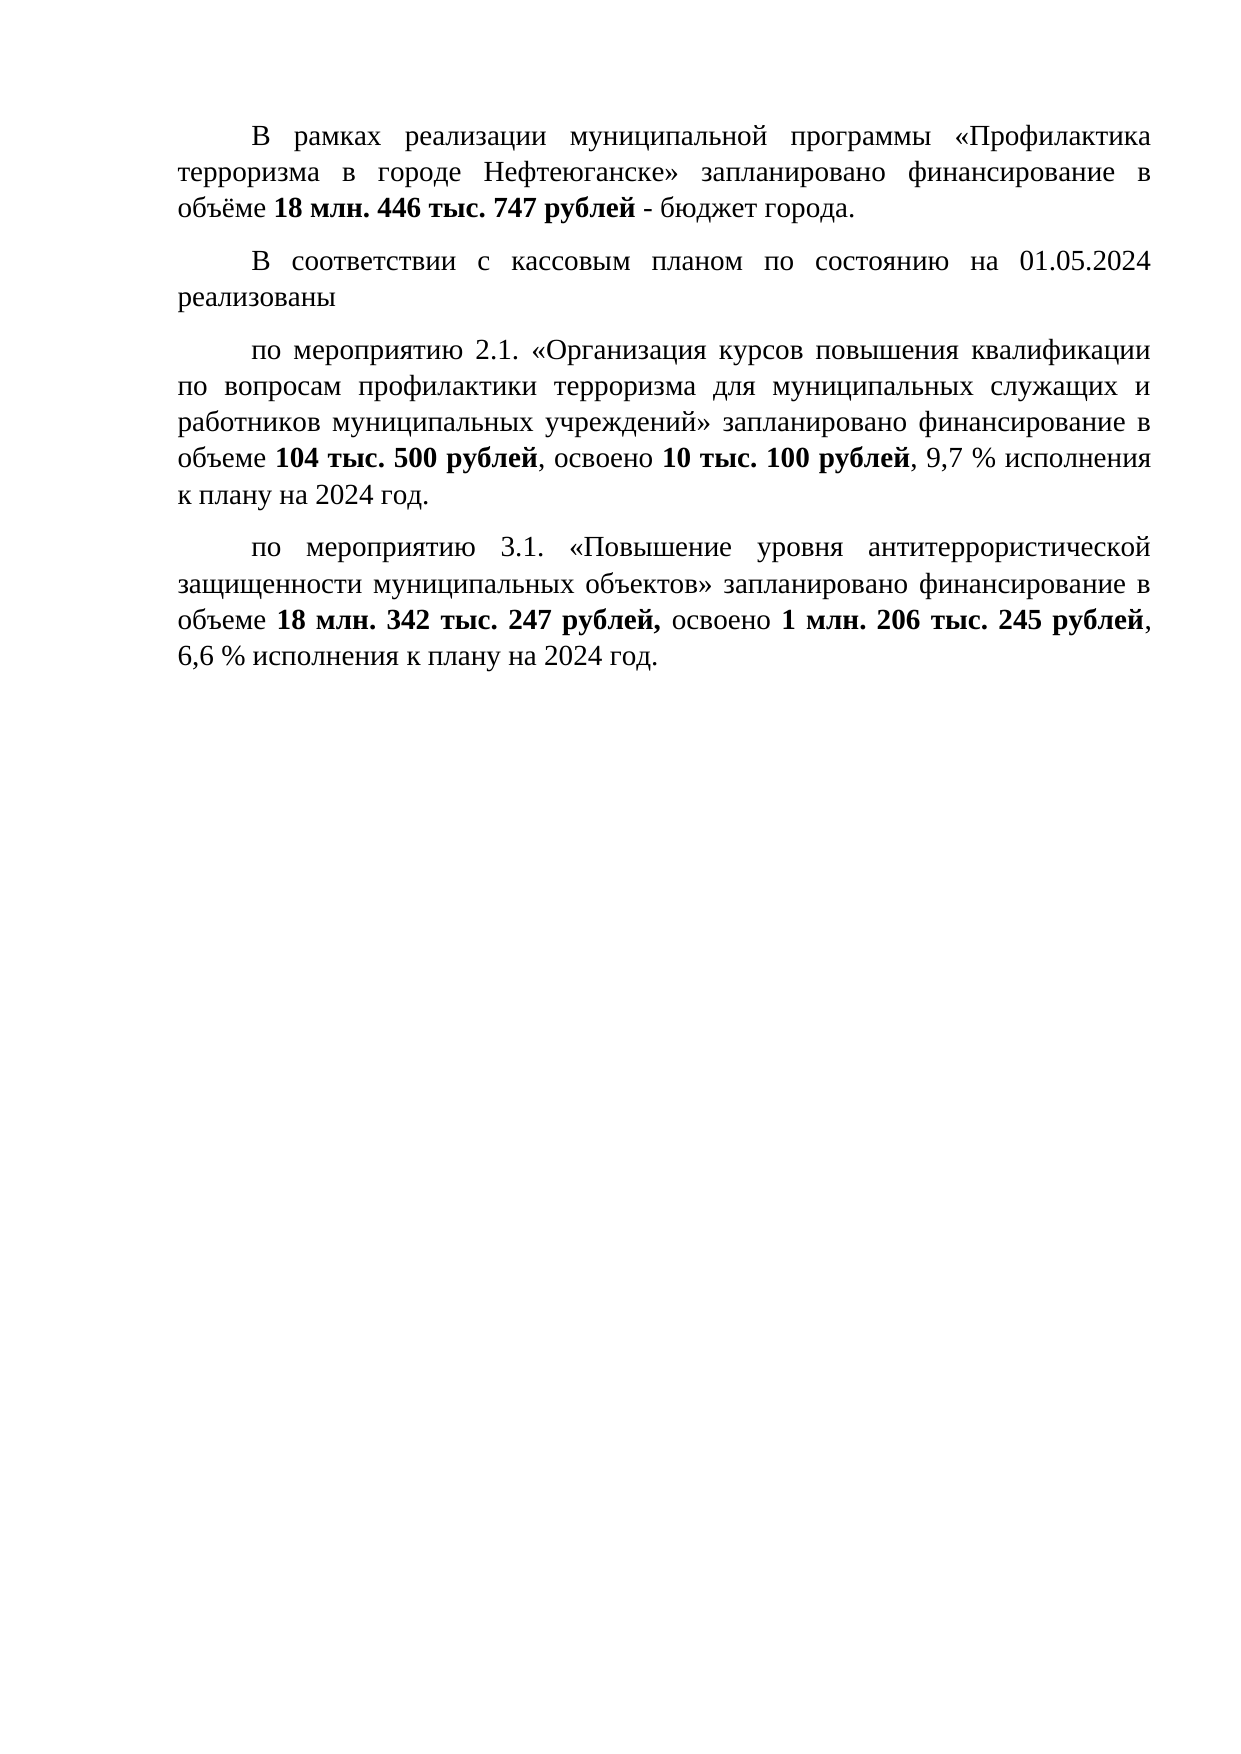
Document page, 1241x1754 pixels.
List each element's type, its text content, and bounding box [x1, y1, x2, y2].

text по мероприятию 3.1. «Повышение уровня антитеррористической защищенности муниципальных объектов» запланировано финансирование в объеме 18 млн. 342 тыс. 247 рублей, освоено 1 млн. 206 тыс. 245 рублей, 6,6 % исполнения к плану на 2024 год. [177, 529, 1152, 672]
text по мероприятию 2.1. «Организация курсов повышения квалификации по вопросам профилактики терроризма для муниципальных служащих и работников муниципальных учреждений» запланировано финансирование в объеме 104 тыс. 500 рублей, освоено 10 тыс. 100 рублей, 9,7 % исполнения к плану на 2024 год. [177, 332, 1152, 510]
text В рамках реализации муниципальной программы «Профилактика терроризма в городе Нефтеюганске» запланировано финансирование в объёме 18 млн. 446 тыс. 747 рублей - бюджет города. [177, 118, 1152, 224]
text В соответствии с кассовым планом по состоянию на 01.05.2024 реализованы [177, 243, 1152, 313]
